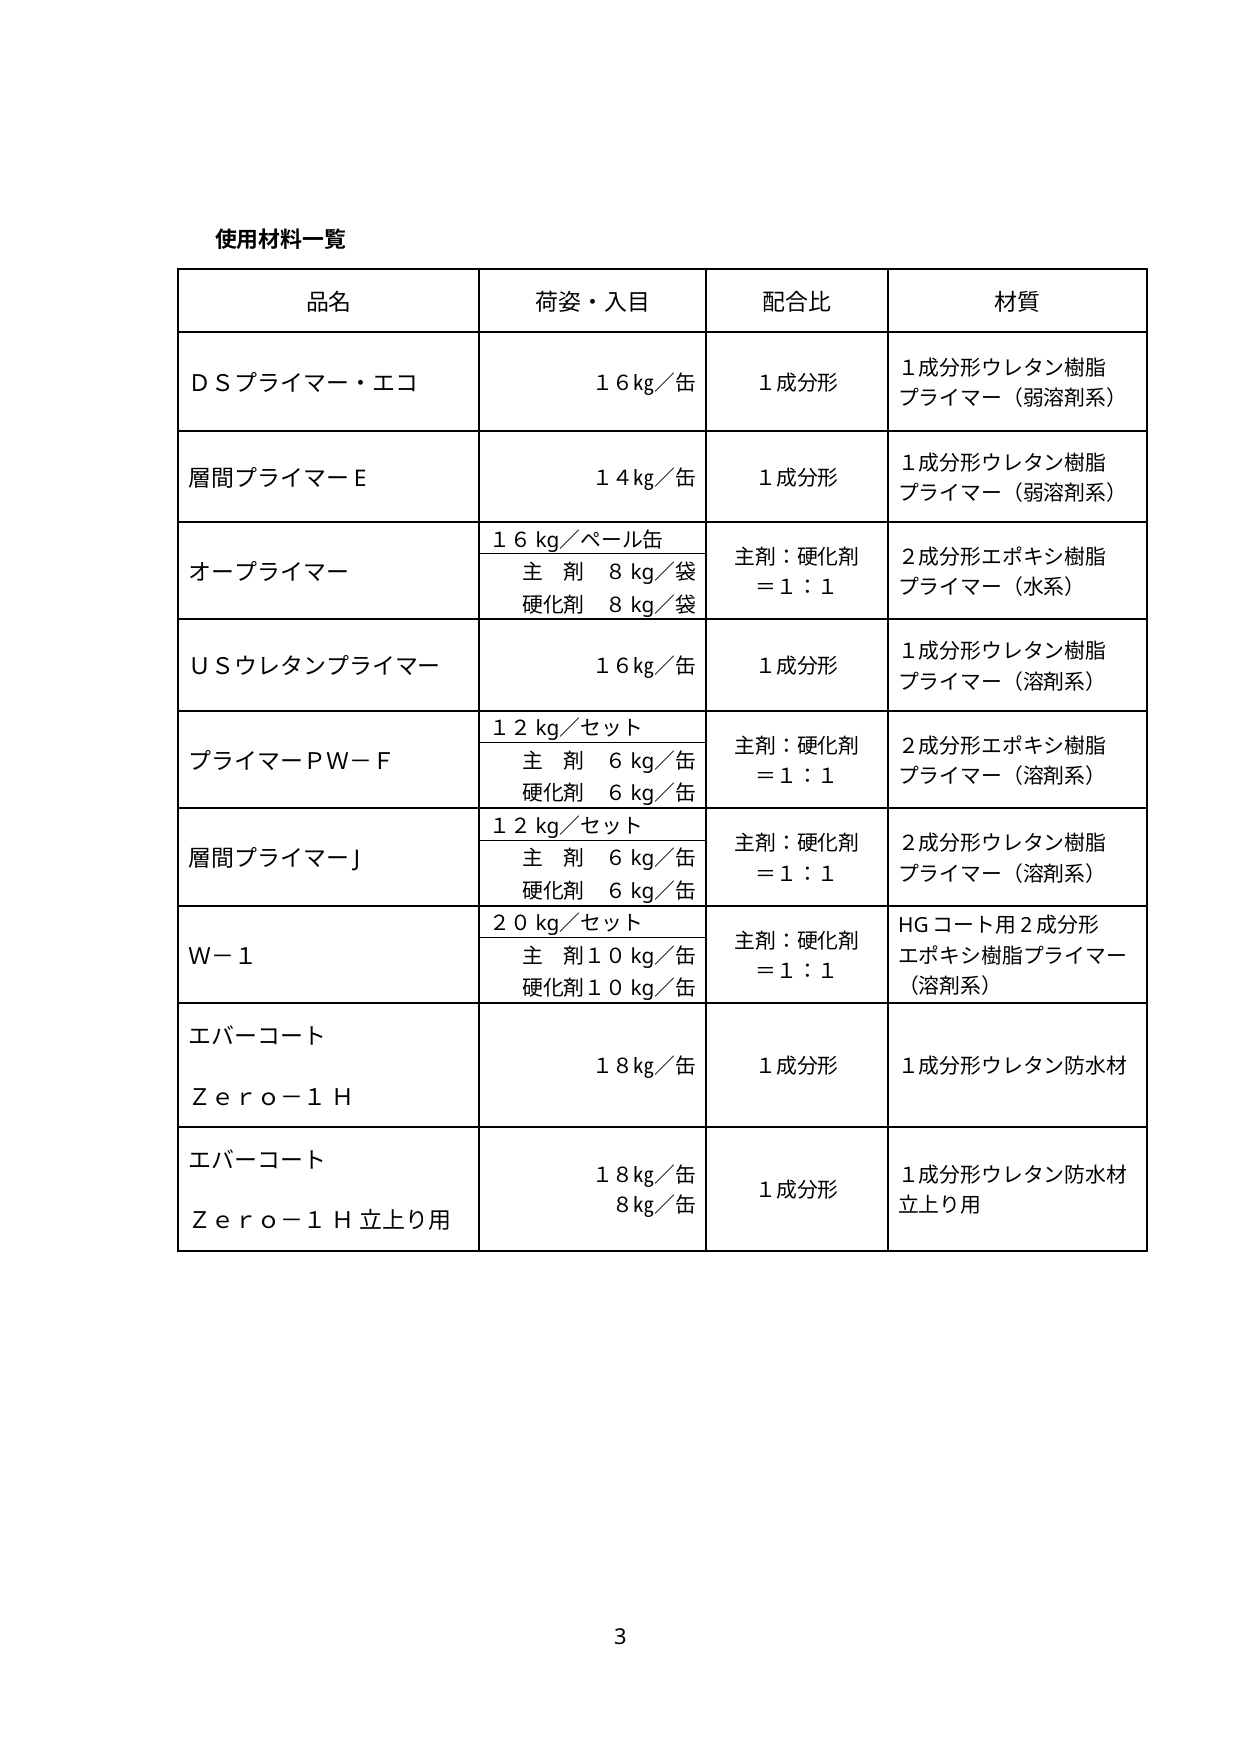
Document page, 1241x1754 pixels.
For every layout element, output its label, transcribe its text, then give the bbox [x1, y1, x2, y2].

table_cell １２kg／セット [480, 809, 705, 839]
table_cell 主 剤 ８kg／袋 [480, 554, 705, 586]
table_cell ２成分形ウレタン樹脂 プライマー（溶剤系） [889, 809, 1146, 904]
table_cell ２成分形エポキシ樹脂 プライマー（溶剤系） [889, 712, 1146, 807]
table_cell 硬化剤 ６kg／缶 [480, 775, 705, 807]
table_header 材質 [889, 270, 1146, 331]
table_cell １成分形ウレタン防水材 [889, 1004, 1146, 1126]
table_cell １成分形ウレタン樹脂 プライマー（弱溶剤系） [889, 432, 1146, 521]
table_cell 硬化剤 ６kg／缶 [480, 872, 705, 904]
table_cell １成分形 [707, 432, 887, 521]
table_cell １６kg／ペール缶 [480, 523, 705, 553]
table_cell ＵＳウレタンプライマー [179, 620, 478, 709]
table_cell HGコート用2成分形 エポキシ樹脂プライマー（溶剤系） [889, 907, 1146, 1002]
table_cell ２０kg／セット [480, 907, 705, 937]
table_cell 硬化剤１０kg／缶 [480, 970, 705, 1002]
table_cell １８㎏／缶 ８㎏／缶 [480, 1128, 705, 1249]
table_cell 主剤：硬化剤 ＝１：１ [707, 712, 887, 807]
table_cell 主剤：硬化剤 ＝１：１ [707, 907, 887, 1002]
table_cell １成分形ウレタン樹脂 プライマー（溶剤系） [889, 620, 1146, 709]
text ・使用するプライマー、トップコートは使用材料一覧から現場に適した材料を選定してください。使用材料一覧 [177, 207, 1063, 268]
table_cell Ｗ－１ [179, 907, 478, 1002]
table_cell 主剤：硬化剤 ＝１：１ [707, 809, 887, 904]
table_cell ２成分形エポキシ樹脂 プライマー（水系） [889, 523, 1146, 618]
table_cell １８㎏／缶 [480, 1004, 705, 1126]
table_cell ＤＳプライマー・エコ [179, 333, 478, 429]
table_cell １４㎏／缶 [480, 432, 705, 521]
table_cell 主剤：硬化剤 ＝１：１ [707, 523, 887, 618]
table_cell １６㎏／缶 [480, 620, 705, 709]
table_cell 主 剤 ６kg／缶 [480, 841, 705, 872]
table_cell 主 剤 ６kg／缶 [480, 743, 705, 774]
table_header 品名 [179, 270, 478, 331]
table_cell プライマーＰＷ－Ｆ [179, 712, 478, 807]
table_cell １成分形 [707, 1004, 887, 1126]
table_cell 硬化剤 ８kg／袋 [480, 586, 705, 618]
table_header 荷姿・入目 [480, 270, 705, 331]
table_cell １２kg／セット [480, 712, 705, 742]
table_cell １６㎏／缶 [480, 333, 705, 429]
table_cell オープライマー [179, 523, 478, 618]
table_cell １成分形ウレタン樹脂 プライマー（弱溶剤系） [889, 333, 1146, 429]
table_cell 主 剤１０kg／缶 [480, 938, 705, 969]
table_cell 層間プライマーJ [179, 809, 478, 904]
table_cell １成分形 [707, 333, 887, 429]
table_header 配合比 [707, 270, 887, 331]
table_cell １成分形ウレタン防水材立上り用 [889, 1128, 1146, 1249]
table_cell １成分形 [707, 1128, 887, 1249]
table_cell 層間プライマーE [179, 432, 478, 521]
table_cell １成分形 [707, 620, 887, 709]
table_cell エバーコート Ｚｅｒｏ－１ Ｈ [179, 1004, 478, 1126]
table_cell エバーコート Ｚｅｒｏ－１ Ｈ 立上り用 [179, 1128, 478, 1249]
